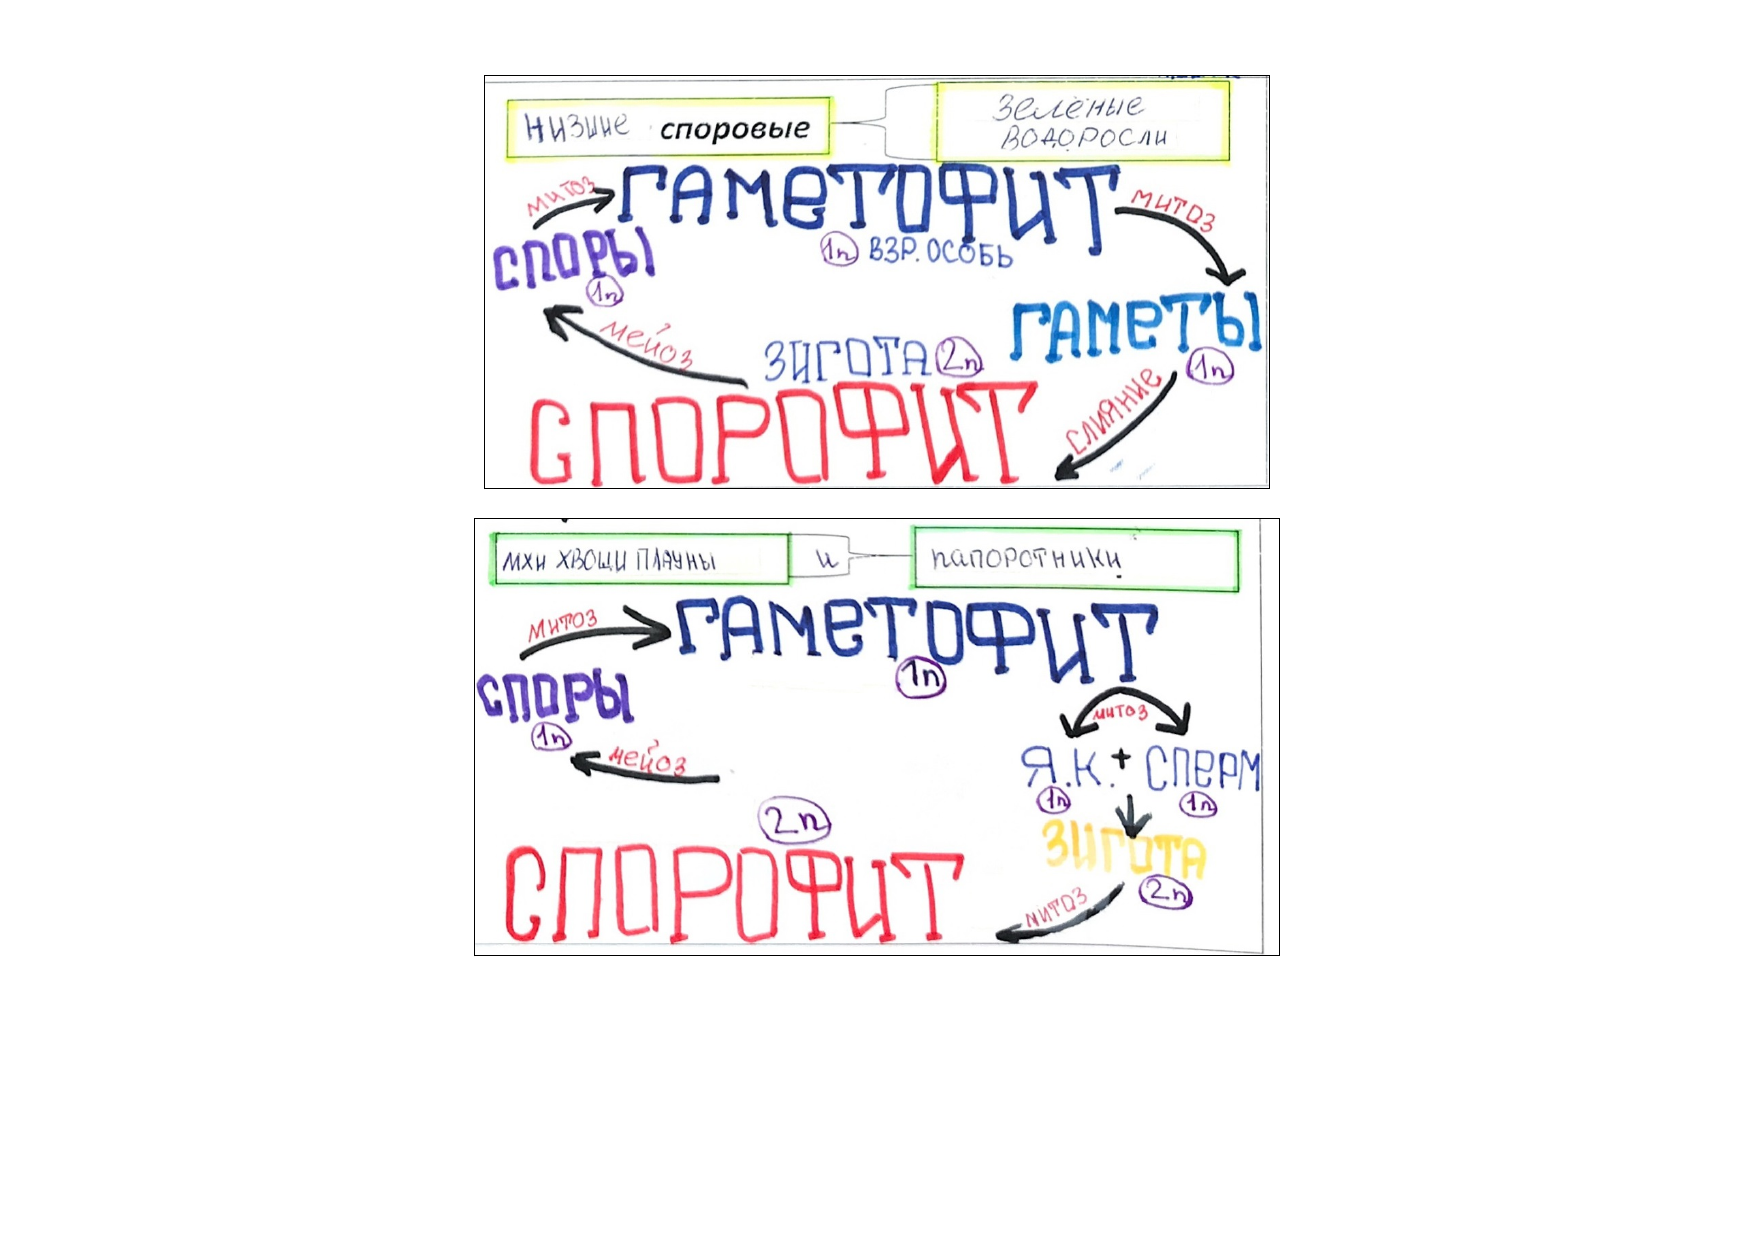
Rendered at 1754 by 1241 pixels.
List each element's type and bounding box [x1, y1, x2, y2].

picture [475, 519, 1279, 955]
picture [485, 76, 1269, 488]
